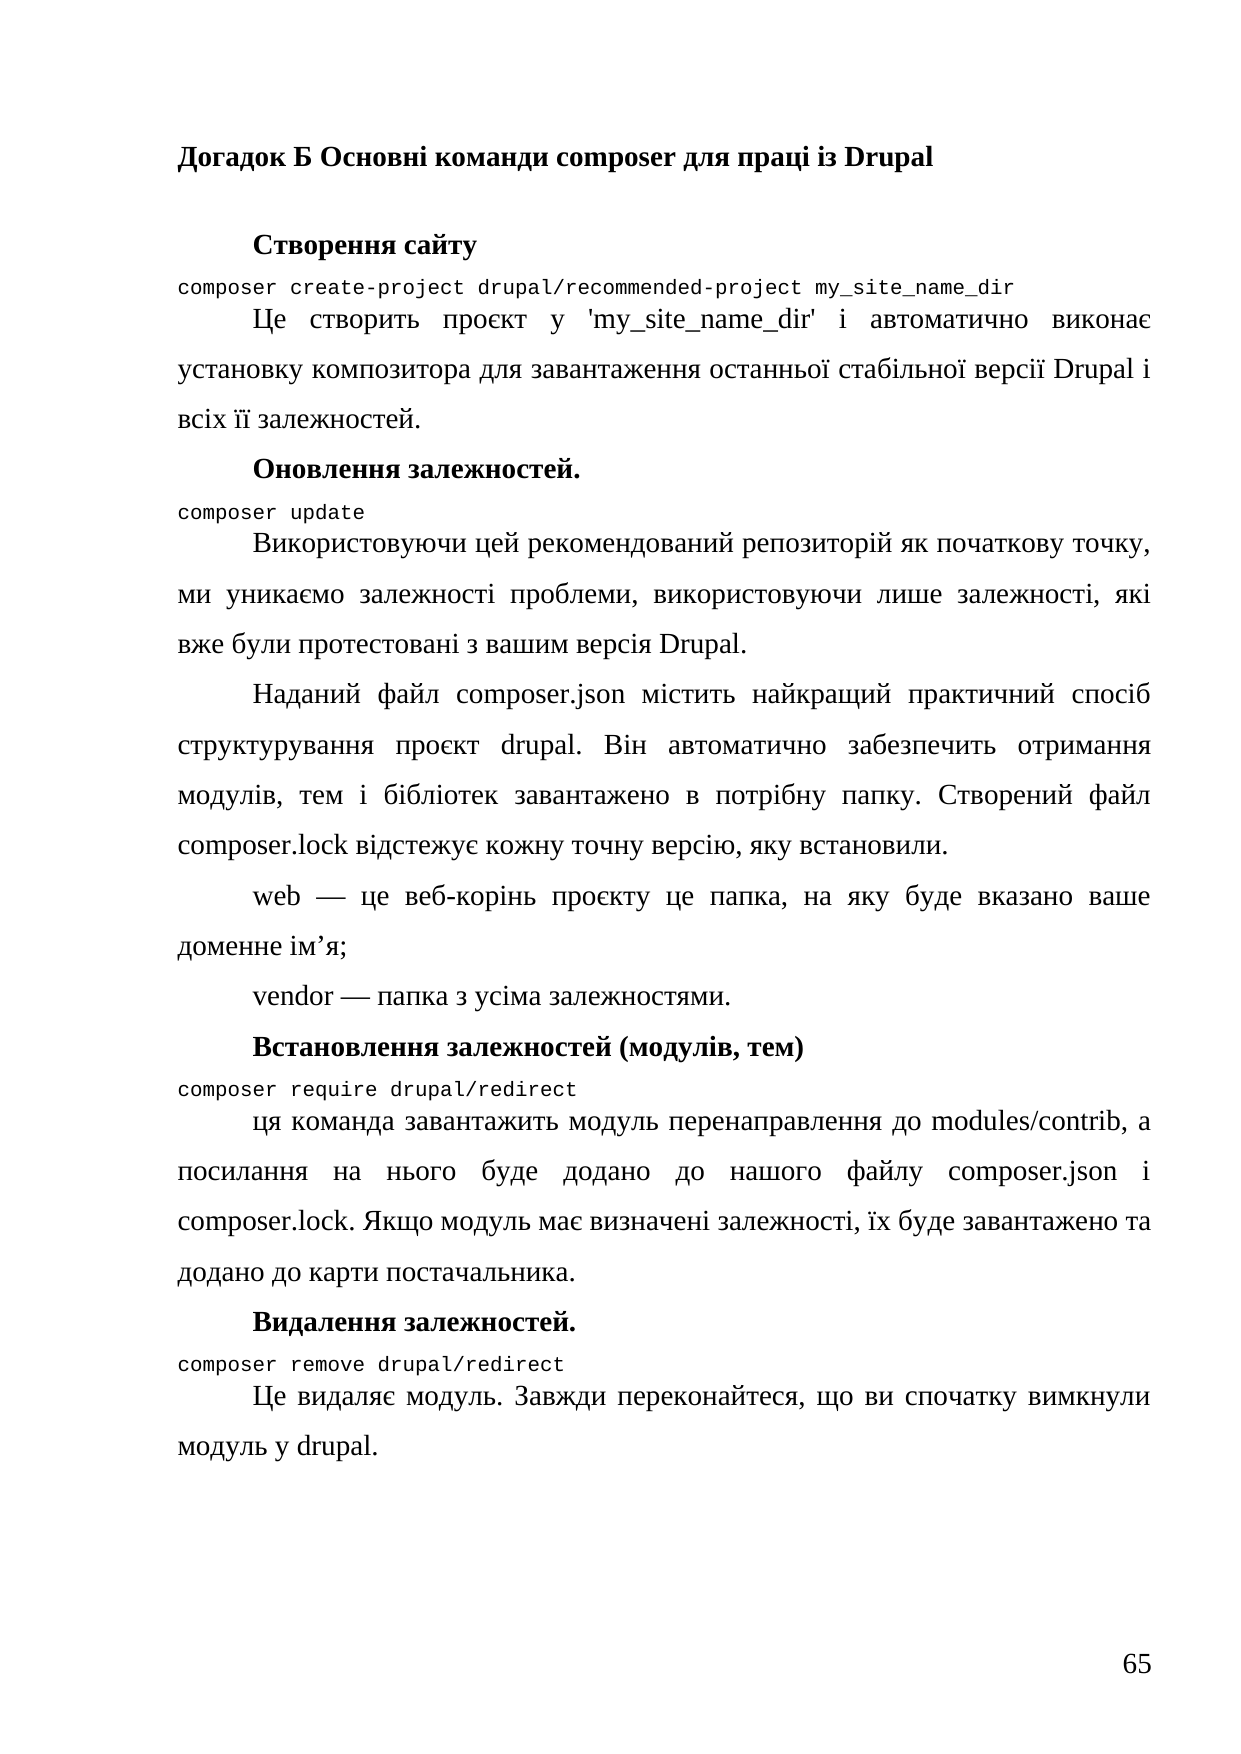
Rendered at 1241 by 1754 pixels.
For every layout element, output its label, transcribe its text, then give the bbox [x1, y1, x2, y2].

text Створення сайту [177, 227, 1152, 260]
text composer require drupal/redirect [177, 1079, 1152, 1103]
text web — це веб-корінь проєкту це папка, на яку буде вказано ваше доменне ім’я; [177, 878, 1152, 962]
text ця команда завантажить модуль перенаправлення до modules/contrib, а посилання на нього буде додано до нашого файлу composer.json і composer.lock. Якщо модуль має визначені залежності, їх буде завантажено та додано до карти постачальника. [177, 1103, 1152, 1287]
text Встановлення залежностей (модулів, тем) [177, 1029, 1152, 1062]
subtitle Догадок Б Основні команди composer для праці із Drupal [177, 139, 1152, 172]
text Наданий файл composer.json містить найкращий практичний спосіб структурування проєкт drupal. Він автоматично забезпечить отримання модулів, тем і бібліотек завантажено в потрібну папку. Створений файл composer.lock відстежує кожну точну версію, яку встановили. [177, 677, 1152, 861]
text Використовуючи цей рекомендований репозиторій як початкову точку, ми уникаємо залежності проблеми, використовуючи лише залежності, які вже були протестовані з вашим версія Drupal. [177, 526, 1152, 660]
text Це створить проєкт у 'my_site_name_dir' і автоматично виконає установку композитора для завантаження останньої стабільної версії Drupal і всіх її залежностей. [177, 301, 1152, 435]
text Оновлення залежностей. [177, 452, 1152, 485]
text Видалення залежностей. [177, 1304, 1152, 1337]
text vendor — папка з усіма залежностями. [177, 978, 1152, 1012]
text composer update [177, 502, 1152, 526]
text composer create-project drupal/recommended-project my_site_name_dir [177, 277, 1152, 301]
text Це видаляє модуль. Завжди переконайтеся, що ви спочатку вимкнули модуль у drupal. [177, 1378, 1152, 1462]
text composer remove drupal/redirect [177, 1354, 1152, 1378]
